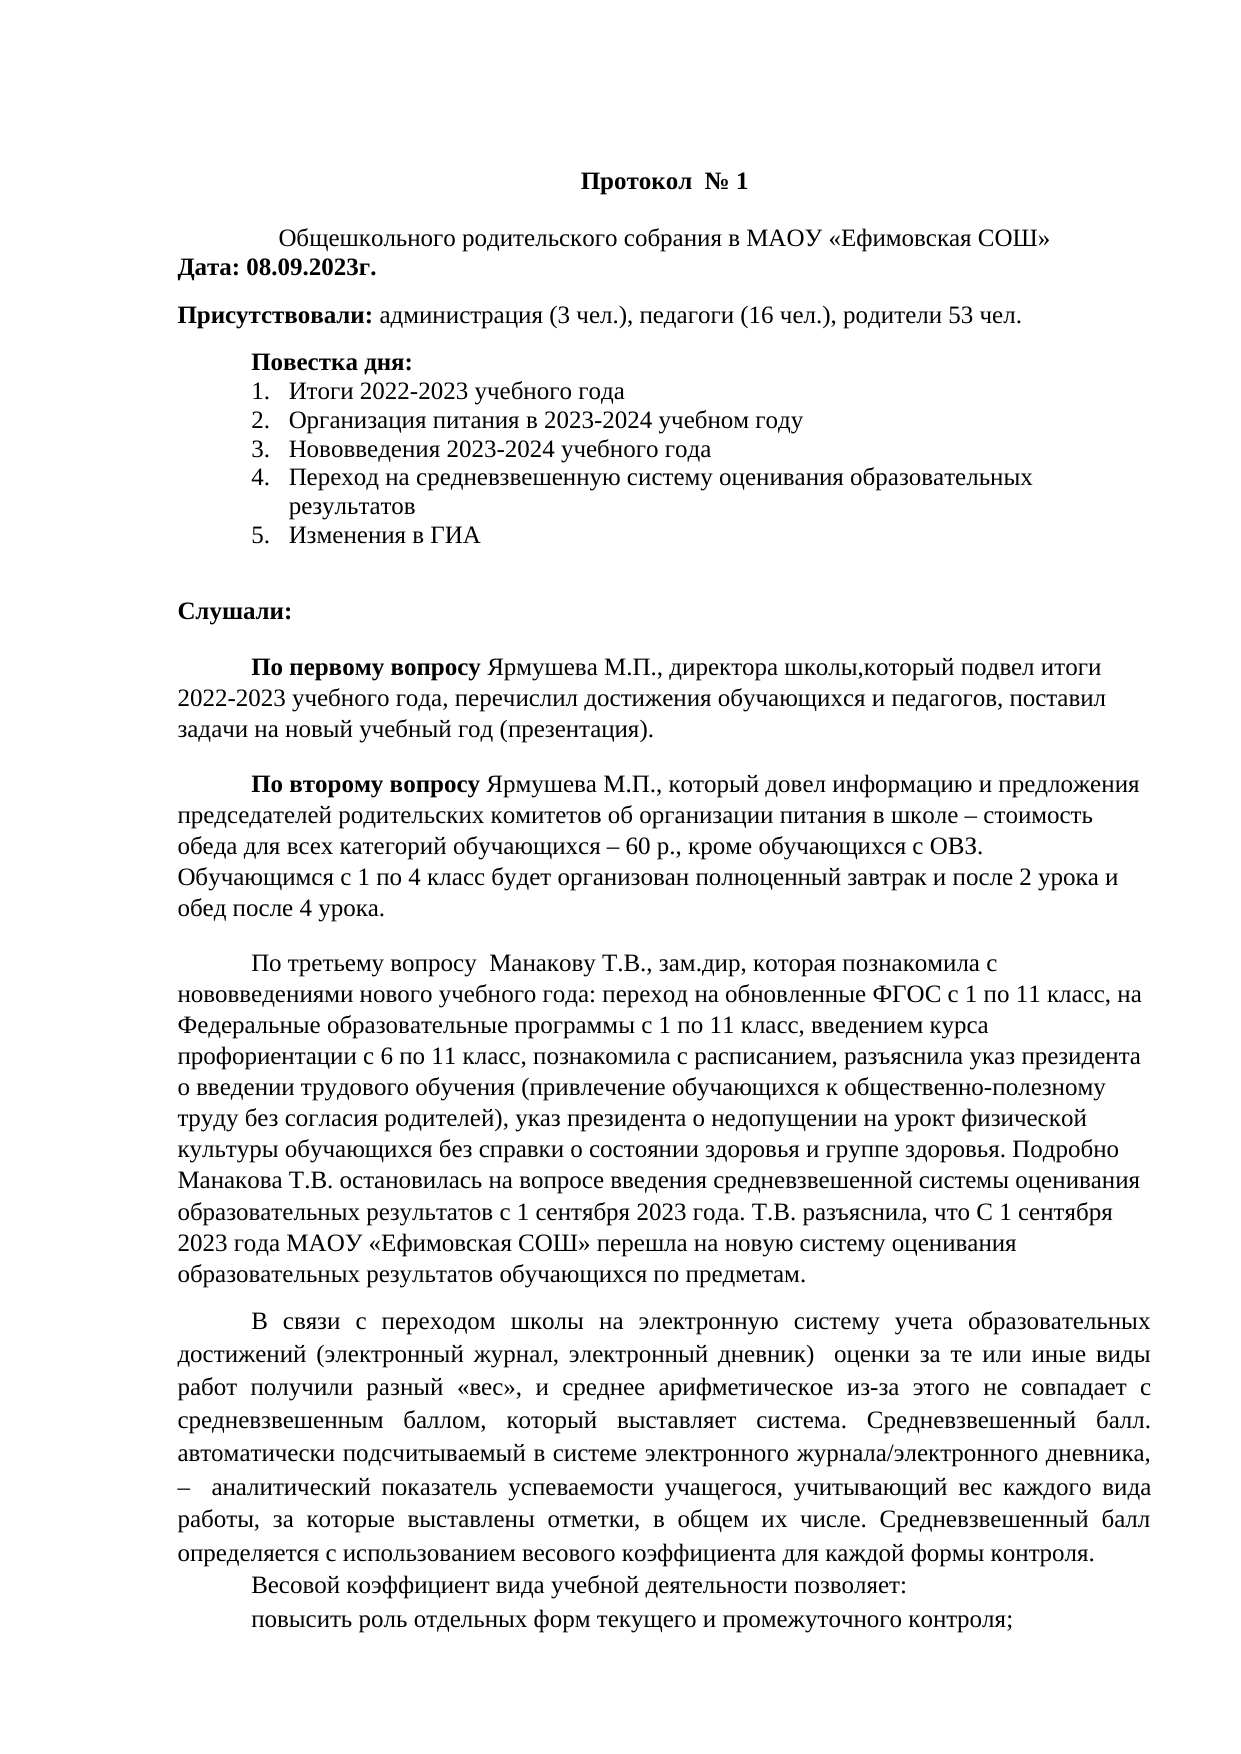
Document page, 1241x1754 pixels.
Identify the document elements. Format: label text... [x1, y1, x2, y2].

text Присутствовали: администрация (3 чел.), педагоги (16 чел.), родители 53 чел. [177, 300, 1152, 328]
text В связи с переходом школы на электронную систему учета образовательных достижений (электронный журнал, электронный дневник) оценки за те или иные виды работ получили разный «вес», и среднее арифметическое из-за этого не совпадает с средневзвешенным баллом, который выставляет система. Средневзвешенный балл. автоматически подсчитываемый в системе электронного журнала/электронного дневника, – аналитический показатель успеваемости учащегося, учитывающий вес каждого вида работы, за которые выставлены отметки, в общем их числе. Средневзвешенный балл определяется с использованием весового коэффициента для каждой формы контроля. [177, 1306, 1152, 1566]
text Повестка дня: [177, 347, 1152, 376]
text Слушали: [177, 596, 1143, 625]
text Общешкольного родительского собрания в МАОУ «Ефимовская СОШ» [177, 223, 1152, 252]
text повысить роль отдельных форм текущего и промежуточного контроля; [177, 1604, 1152, 1632]
list Изменения в ГИА [251, 520, 1152, 549]
text Весовой коэффициент вида учебной деятельности позволяет: [177, 1571, 1152, 1599]
text По первому вопросу Ярмушева М.П., директора школы,который подвел итоги 2022-2023 учебного года, перечислил достижения обучающихся и педагогов, поставил задачи на новый учебный год (презентация). [177, 652, 1143, 742]
list Переход на средневзвешенную систему оценивания образовательных результатов [251, 462, 1152, 520]
list Итоги 2022-2023 учебного года [251, 376, 1152, 405]
text Протокол № 1 [177, 166, 1152, 194]
list Нововведения 2023-2024 учебного года [251, 434, 1152, 462]
text По второму вопросу Ярмушева М.П., который довел информацию и предложения председателей родительских комитетов об организации питания в школе – стоимость обеда для всех категорий обучающихся – 60 р., кроме обучающихся с ОВЗ. Обучающимся с 1 по 4 класс будет организован полноценный завтрак и после 2 урока и обед после 4 урока. [177, 769, 1143, 922]
text По третьему вопросу Манакову Т.В., зам.дир, которая познакомила с нововведениями нового учебного года: переход на обновленные ФГОС с 1 по 11 класс, на Федеральные образовательные программы с 1 по 11 класс, введением курса профориентации с 6 по 11 класс, познакомила с расписанием, разъяснила указ президента о введении трудового обучения (привлечение обучающихся к общественно-полезному труду без согласия родителей), указ президента о недопущении на урокт физической культуры обучающихся без справки о состоянии здоровья и группе здоровья. Подробно Манакова Т.В. остановилась на вопросе введения средневзвешенной системы оценивания образовательных результатов с 1 сентября 2023 года. Т.В. разъяснила, что С 1 сентября 2023 года МАОУ «Ефимовская СОШ» перешла на новую систему оценивания образовательных результатов обучающихся по предметам. [177, 948, 1152, 1287]
list Организация питания в 2023-2024 учебном году [251, 405, 1152, 434]
text Дата: 08.09.2023г. [177, 252, 1152, 281]
